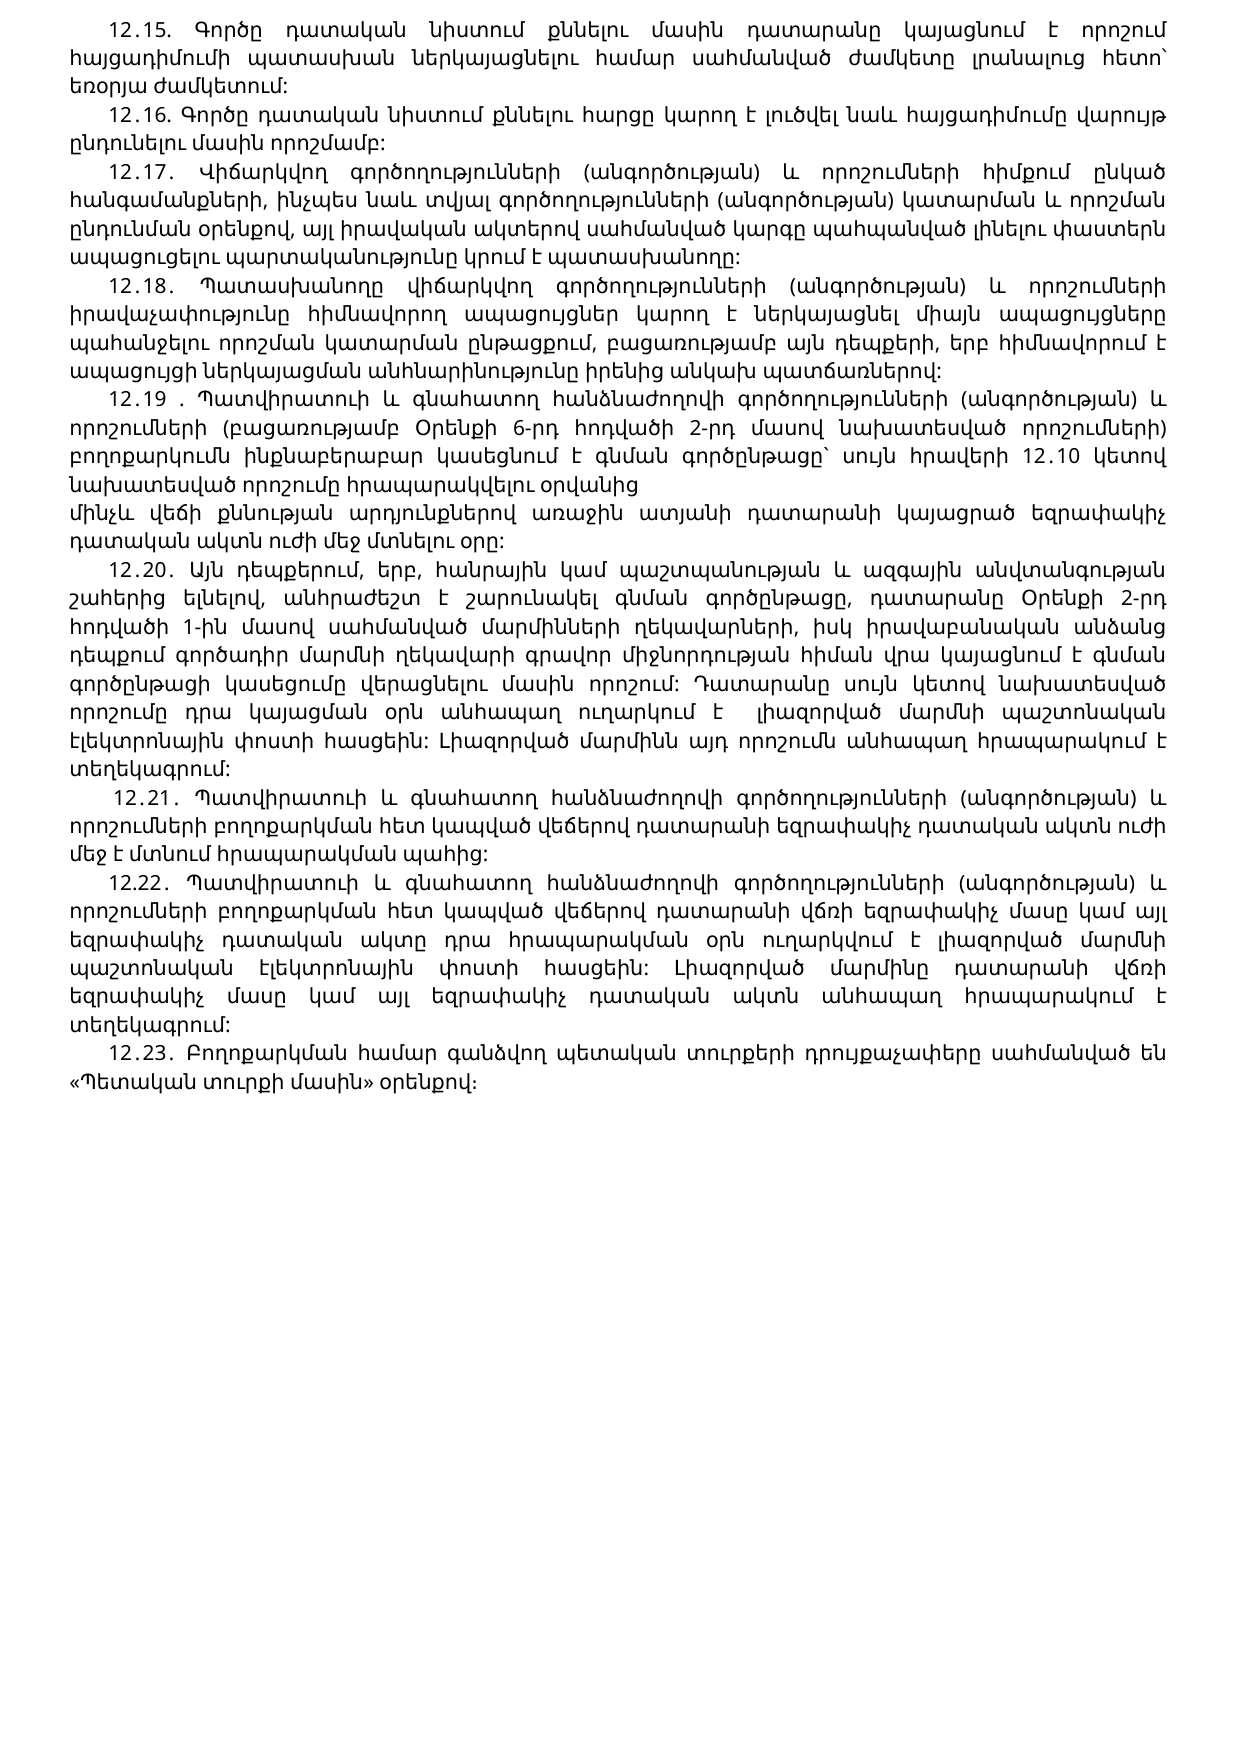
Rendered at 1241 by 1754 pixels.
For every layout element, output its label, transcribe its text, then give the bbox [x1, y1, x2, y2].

text 12․18․ Պատասխանողը վիճարկվող գործողությունների (անգործության) և որոշումների իրավաչափությունը հիմնավորող ապացույցներ կարող է ներկայացնել միայն ապացույցները պահանջելու որոշման կատարման ընթացքում, բացառությամբ այն դեպքերի, երբ հիմնավորում է ապացույցի ներկայացման անհնարինությունը իրենից անկախ պատճառներով: [69, 271, 1167, 384]
text մինչև վեճի քննության արդյունքներով առաջին ատյանի դատարանի կայացրած եզրափակիչ դատական ակտն ուժի մեջ մտնելու օրը: [69, 498, 1167, 555]
text 12․21․ Պատվիրատուի և գնահատող հանձնաժողովի գործողությունների (անգործության) և որոշումների բողոքարկման հետ կապված վեճերով դատարանի եզրափակիչ դատական ակտն ուժի մեջ է մտնում հրապարակման պահից: [69, 783, 1167, 868]
text 12․16. Գործը դատական նիստում քննելու հարցը կարող է լուծվել նաև հայցադիմումը վարույթ ընդունելու մասին որոշմամբ: [69, 100, 1167, 157]
text 12․23․ Բողոքարկման համար գանձվող պետական տուրքերի դրույքաչափերը սահմանված են «Պետական տուրքի մասին» օրենքով։ [69, 1038, 1167, 1095]
text 12․15. Գործը դատական նիստում քննելու մասին դատարանը կայացնում է որոշում հայցադիմումի պատասխան ներկայացնելու համար սահմանված ժամկետը լրանալուց հետո՝ եռօրյա ժամկետում: [69, 15, 1167, 100]
text 12.22․ Պատվիրատուի և գնահատող հանձնաժողովի գործողությունների (անգործության) և որոշումների բողոքարկման հետ կապված վեճերով դատարանի վճռի եզրափակիչ մասը կամ այլ եզրափակիչ դատական ակտը դրա հրապարակման օրն ուղարկվում է լիազորված մարմնի պաշտոնական էլեկտրոնային փոստի հասցեին: Լիազորված մարմինը դատարանի վճռի եզրափակիչ մասը կամ այլ եզրափակիչ դատական ակտն անհապաղ հրապարակում է տեղեկագրում: [69, 868, 1167, 1038]
text 12․17․ Վիճարկվող գործողությունների (անգործության) և որոշումների հիմքում ընկած հանգամանքների, ինչպես նաև տվյալ գործողությունների (անգործության) կատարման և որոշման ընդունման օրենքով, այլ իրավական ակտերով սահմանված կարգը պահպանված լինելու փաստերն ապացուցելու պարտականությունը կրում է պատասխանողը: [69, 157, 1167, 271]
text 12․19 . Պատվիրատուի և գնահատող հանձնաժողովի գործողությունների (անգործության) և որոշումների (բացառությամբ Օրենքի 6-րդ հոդվածի 2-րդ մասով նախատեսված որոշումների) բողոքարկումն ինքնաբերաբար կասեցնում է գնման գործընթացը` սույն հրավերի 12․10 կետով նախատեսված որոշումը հրապարակվելու օրվանից [69, 384, 1167, 498]
text 12․20․ Այն դեպքերում, երբ, հանրային կամ պաշտպանության և ազգային անվտանգության շահերից ելնելով, անհրաժեշտ է շարունակել գնման գործընթացը, դատարանը Օրենքի 2-րդ հոդվածի 1-ին մասով սահմանված մարմինների ղեկավարների, իսկ իրավաբանական անձանց դեպքում գործադիր մարմնի ղեկավարի գրավոր միջնորդության հիման վրա կայացնում է գնման գործընթացի կասեցումը վերացնելու մասին որոշում: Դատարանը սույն կետով նախատեսված որոշումը դրա կայացման օրն անհապաղ ուղարկում է լիազորված մարմնի պաշտոնական էլեկտրոնային փոստի հասցեին: Լիազորված մարմինն այդ որոշումն անհապաղ հրապարակում է տեղեկագրում: [69, 555, 1167, 783]
